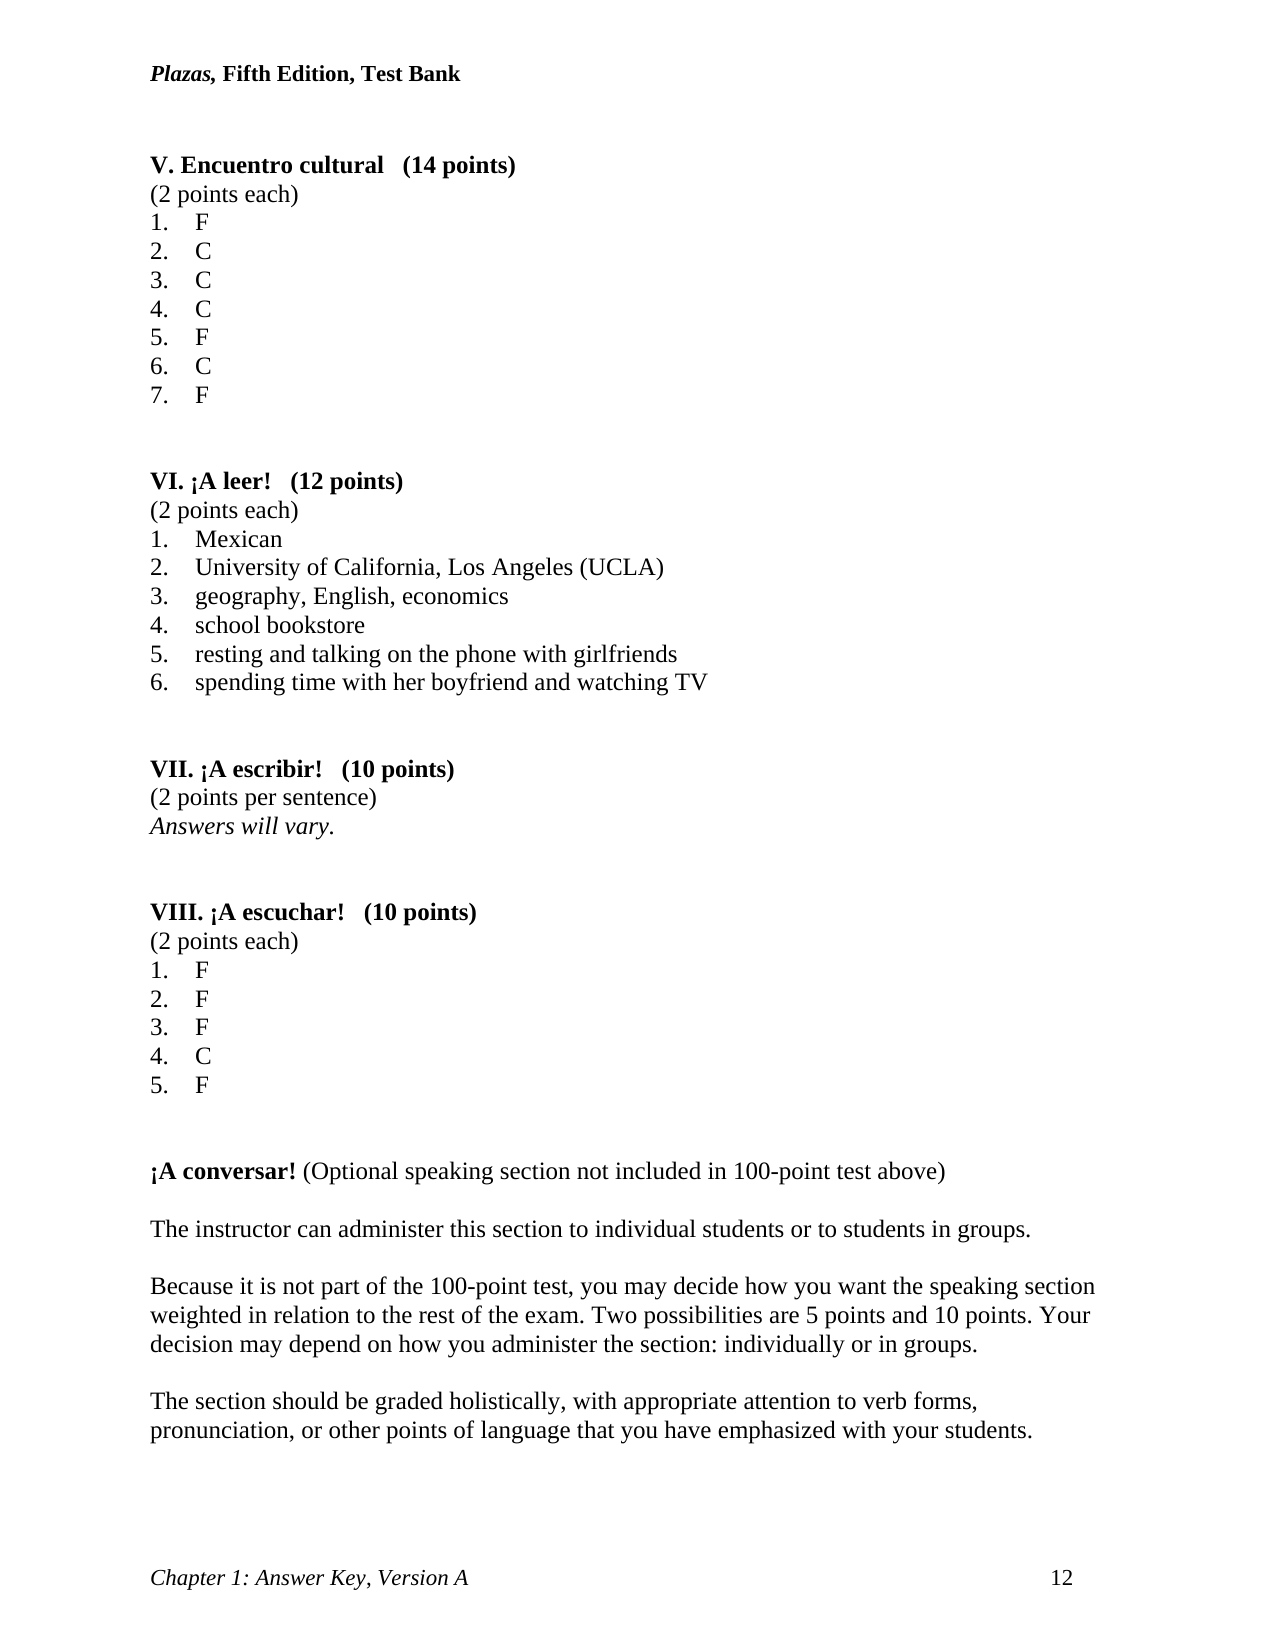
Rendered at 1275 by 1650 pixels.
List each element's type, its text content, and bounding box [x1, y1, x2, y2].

text 2. C [150, 236, 1125, 265]
text 6. spending time with her boyfriend and watching TV [150, 667, 1125, 696]
text VI. ¡A leer! (12 points) [150, 466, 1125, 495]
text 1. F [150, 207, 1125, 236]
text 4. school bookstore [150, 610, 1125, 639]
text The section should be graded holistically, with appropriate attention to verb forms, pronunciation, or other points of language that you have emphasized with your students. [150, 1386, 1125, 1444]
text 7. F [150, 380, 1125, 409]
text 5. F [150, 1070, 1125, 1099]
text (2 points per sentence) [150, 782, 1125, 811]
text (2 points each) [150, 926, 1125, 955]
text 4. C [150, 1041, 1125, 1070]
text (2 points each) [150, 179, 1125, 207]
text VII. ¡A escribir! (10 points) [150, 754, 1125, 782]
text V. Encuentro cultural (14 points) [150, 150, 1125, 179]
text 6. C [150, 351, 1125, 380]
text ¡A conversar! (Optional speaking section not included in 100-point test above) [150, 1156, 1125, 1185]
text 1. Mexican [150, 524, 1125, 552]
text 2. F [150, 984, 1125, 1012]
text Answers will vary. [150, 811, 1125, 840]
text 4. C [150, 294, 1125, 322]
text 3. geography, English, economics [150, 581, 1125, 610]
text 1. F [150, 955, 1125, 984]
text (2 points each) [150, 495, 1125, 524]
text 3. F [150, 1012, 1125, 1041]
text Because it is not part of the 100-point test, you may decide how you want the speaking section weighted in relation to the rest of the exam. Two possibilities are 5 points and 10 points. Your decision may depend on how you administer the section: individually or in groups. [150, 1271, 1125, 1357]
text VIII. ¡A escuchar! (10 points) [150, 897, 1125, 926]
text The instructor can administer this section to individual students or to students in groups. [150, 1214, 1125, 1242]
text 5. resting and talking on the phone with girlfriends [150, 639, 1125, 667]
text 3. C [150, 265, 1125, 294]
text 5. F [150, 322, 1125, 351]
text 2. University of California, Los Angeles (UCLA) [150, 552, 1125, 581]
